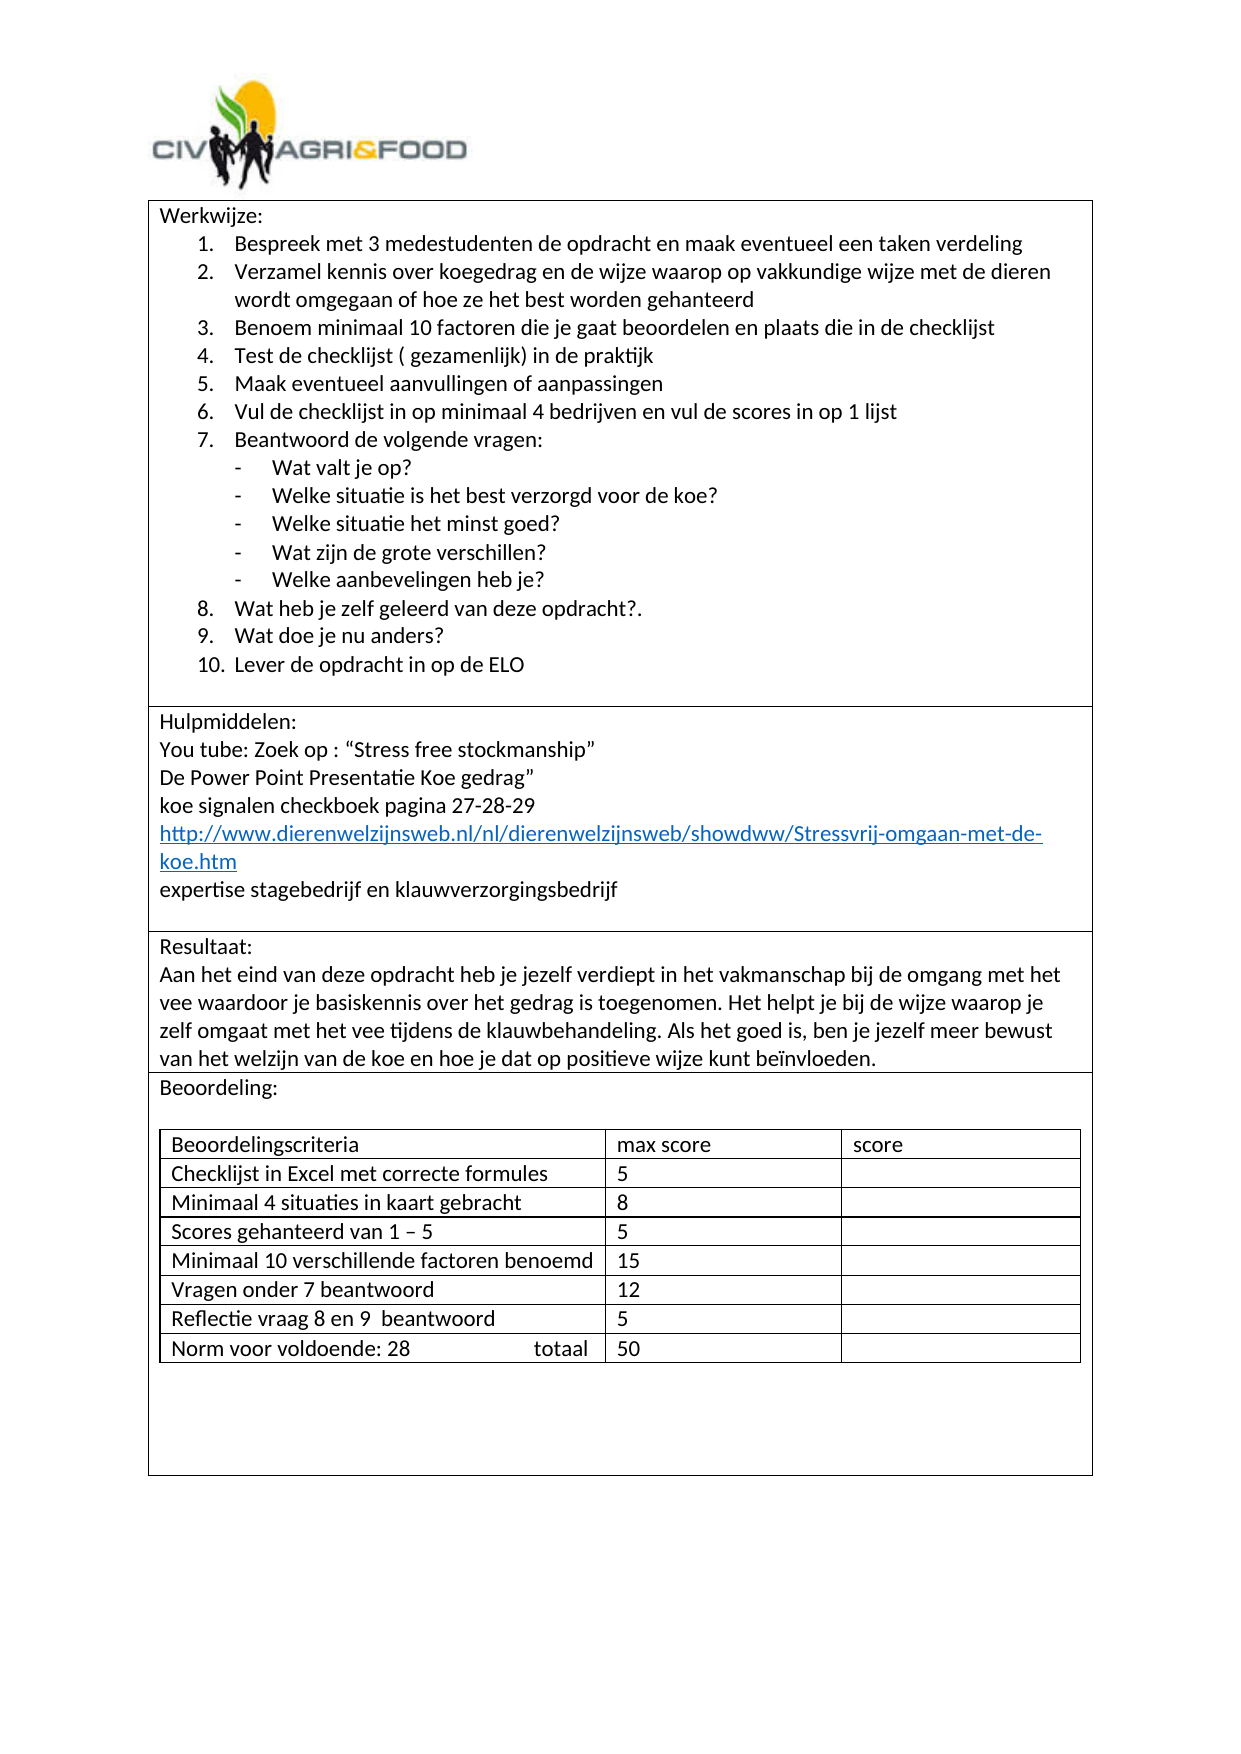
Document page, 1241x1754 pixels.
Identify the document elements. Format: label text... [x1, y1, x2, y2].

table_cell Werkwijze: Bespreek met 3 medestudenten de opdracht en maak eventueel een taken verdeling Verzamel kennis over koegedrag en de wijze waarop op vakkundige wijze met de dieren wordt omgegaan of hoe ze het best worden gehanteerd Benoem minimaal 10 factoren die je gaat beoordelen en plaats die in de checklijst Test de checklijst ( gezamenlijk) in de praktijk Maak eventueel aanvullingen of aanpassingen Vul de checklijst in op minimaal 4 bedrijven en vul de scores in op 1 lijst Beantwoord de volgende vragen: Wat valt je op? Welke situatie is het best verzorgd voor de koe? Welke situatie het minst goed? Wat zijn de grote verschillen? Welke aanbevelingen heb je? Wat heb je zelf geleerd van deze opdracht?. Wat doe je nu anders? Lever de opdracht in op de ELO [149, 201, 1092, 706]
table_cell Beoordeling: [149, 1073, 1092, 1475]
table_cell Hulpmiddelen: You tube: Zoek op : “Stress free stockmanship” De Power Point Presentatie Koe gedrag” koe signalen checkboek pagina 27-28-29 http://www.dierenwelzijnsweb.nl/nl/dierenwelzijnsweb/showdww/Stressvrij-omgaan-met-de-koe.htm expertise stagebedrijf en klauwverzorgingsbedrijf [149, 707, 1092, 931]
picture [147, 73, 473, 200]
table_cell Resultaat: Aan het eind van deze opdracht heb je jezelf verdiept in het vakmanschap bij de omgang met het vee waardoor je basiskennis over het gedrag is toegenomen. Het helpt je bij de wijze waarop je zelf omgaat met het vee tijdens de klauwbehandeling. Als het goed is, ben je jezelf meer bewust van het welzijn van de koe en hoe je dat op positieve wijze kunt beïnvloeden. [149, 932, 1092, 1072]
